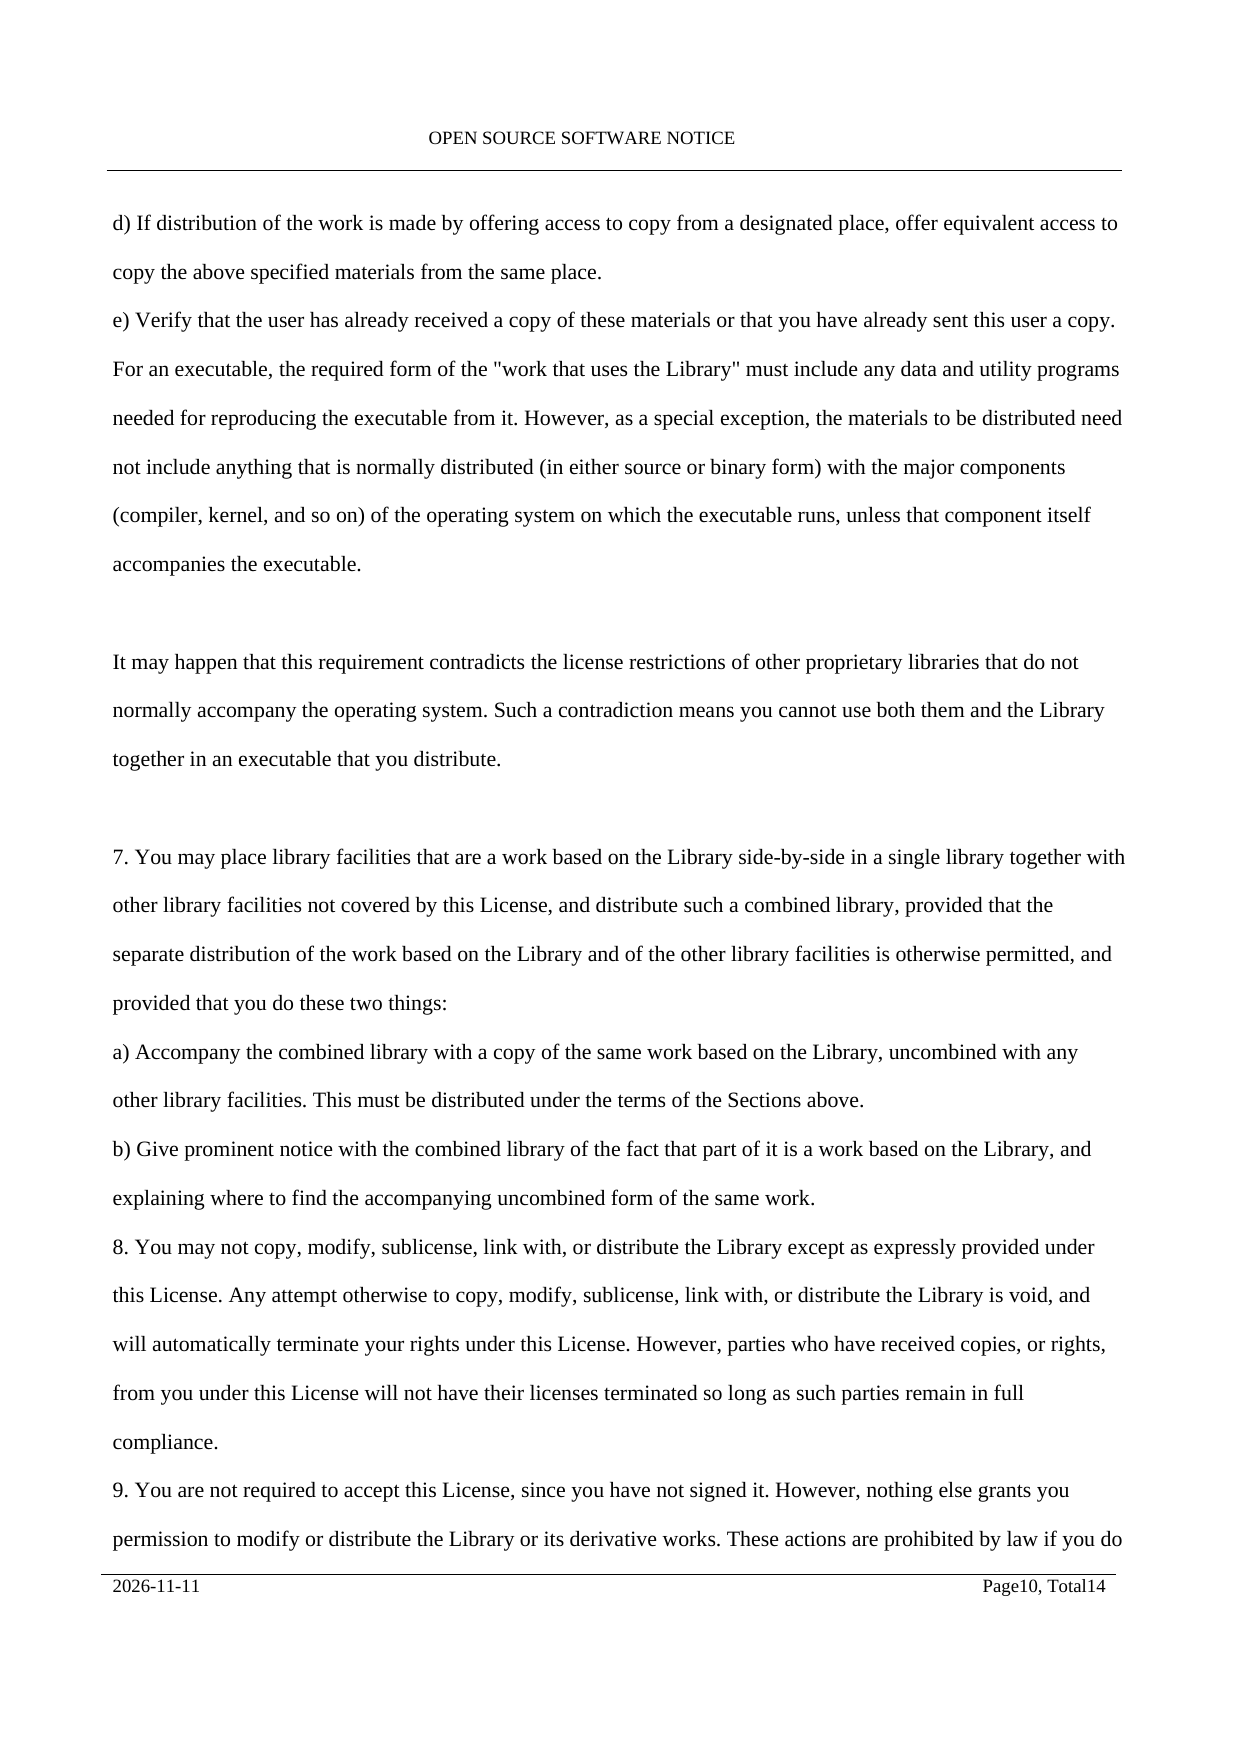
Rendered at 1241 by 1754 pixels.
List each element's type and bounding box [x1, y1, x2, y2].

text [112, 206, 1128, 1555]
